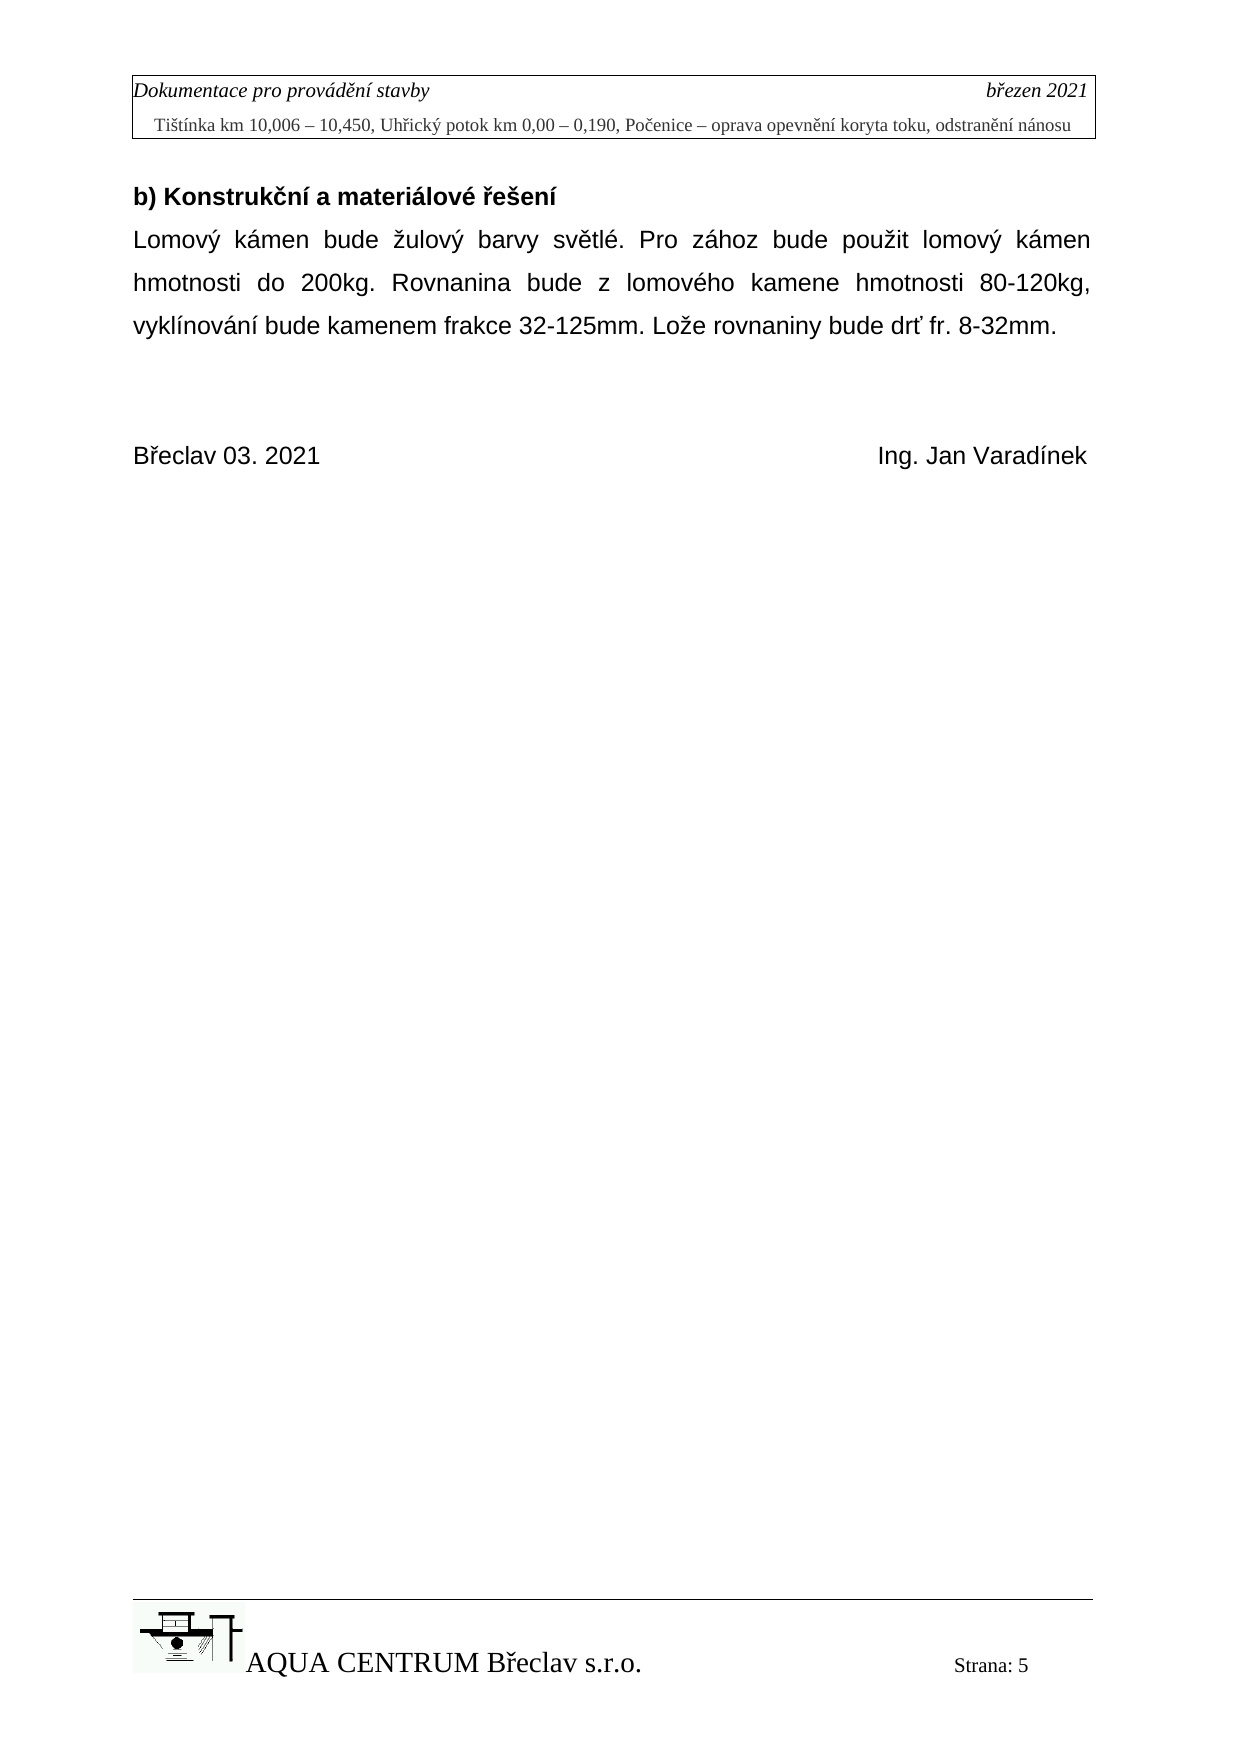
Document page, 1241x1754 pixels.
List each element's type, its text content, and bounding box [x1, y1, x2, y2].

text Lomový kámen bude žulový barvy světlé. Pro zához bude použit lomový kámen hmotnosti do 200kg. Rovnanina bude z lomového kamene hmotnosti 80-120kg, vyklínování bude kamenem frakce 32-125mm. Lože rovnaniny bude drť fr. 8-32mm. [133, 225, 1093, 340]
text b) Konstrukční a materiálové řešení [133, 182, 1093, 211]
picture [132, 1602, 246, 1673]
subtitle Břeclav 03. 2021 Ing. Jan Varadínek [133, 441, 1093, 469]
